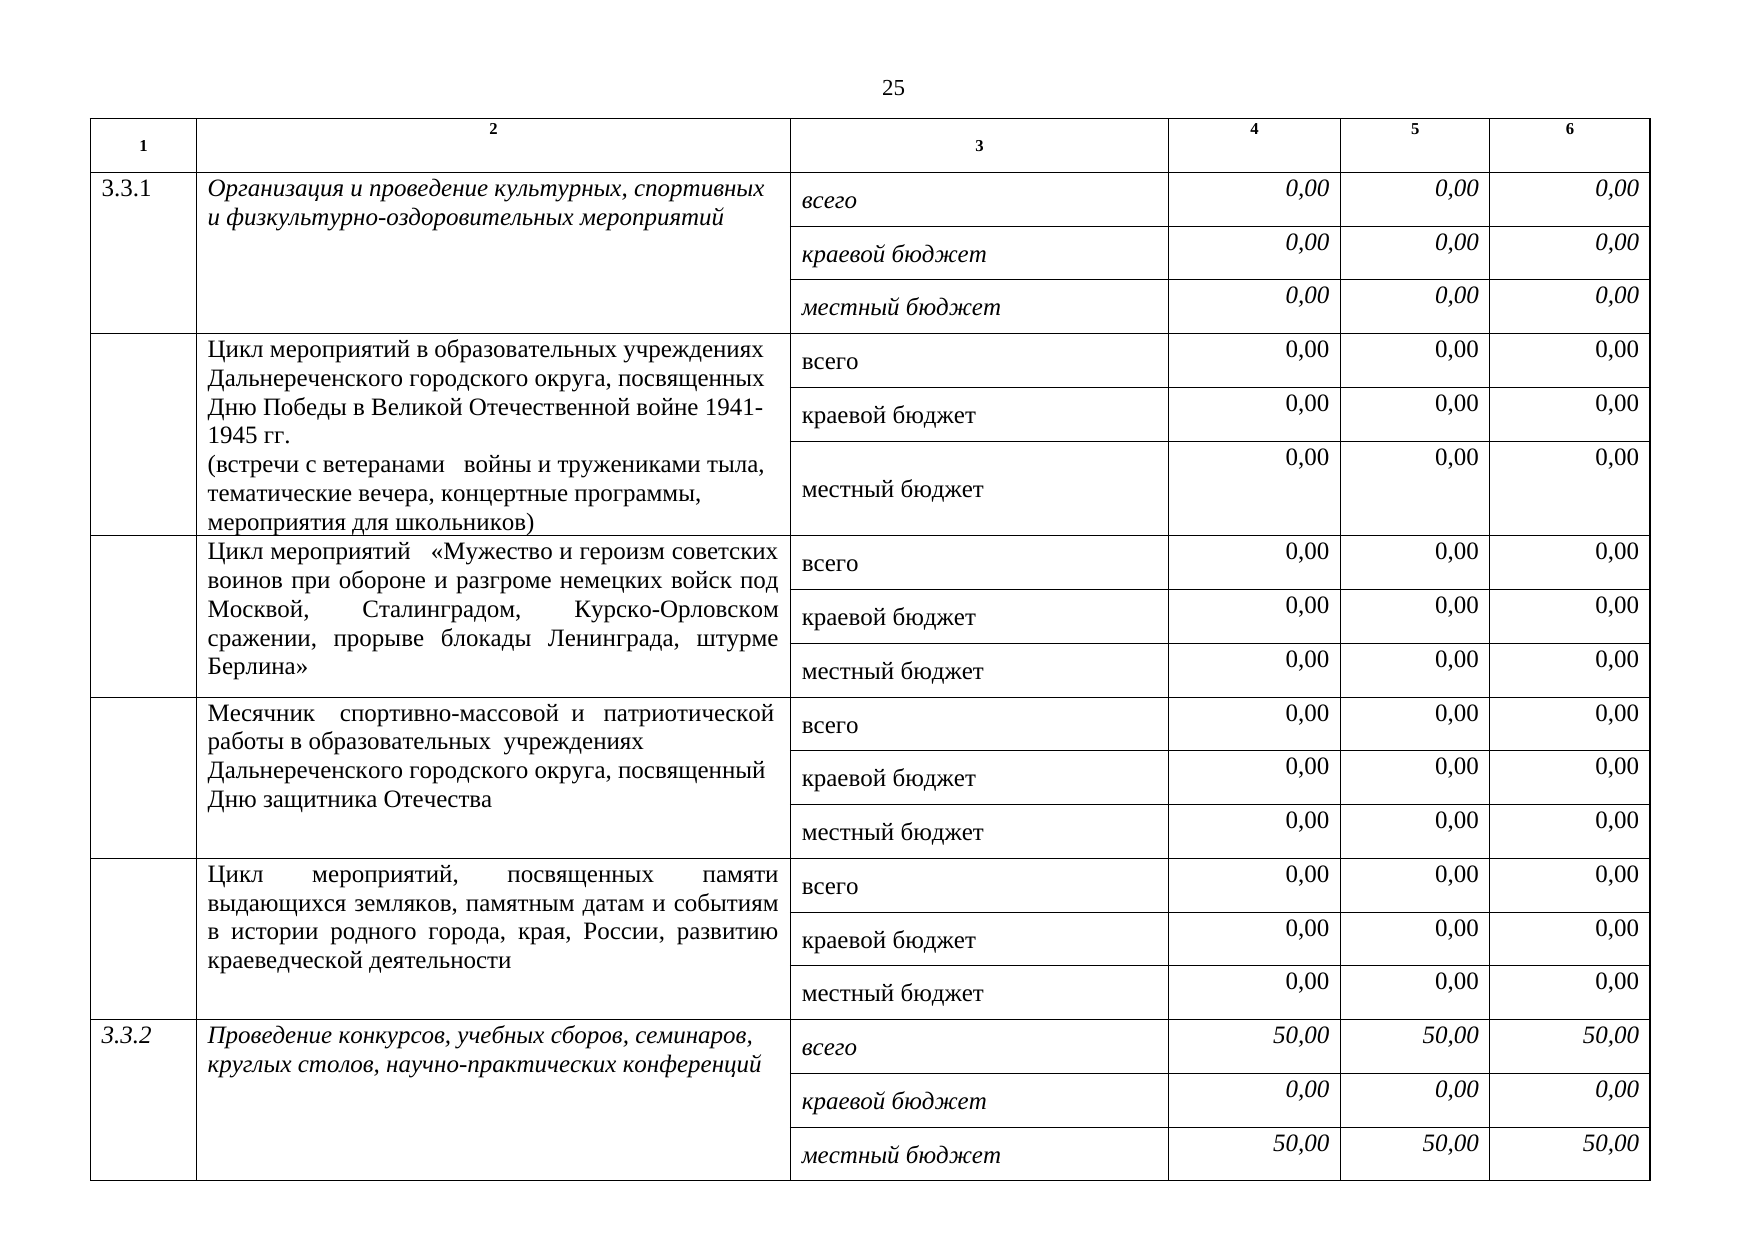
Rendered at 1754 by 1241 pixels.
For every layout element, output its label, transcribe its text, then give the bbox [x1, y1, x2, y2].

table_cell 0,00 [1169, 227, 1340, 279]
table_cell 0,00 [1341, 590, 1489, 643]
table_cell всего [791, 859, 1168, 912]
table_cell краевой бюджет [791, 227, 1168, 279]
table_cell 0,00 [1169, 536, 1340, 589]
table_cell 0,00 [1341, 334, 1489, 387]
table_cell 0,00 [1490, 644, 1649, 697]
table_cell 0,00 [1341, 698, 1489, 750]
table_cell 0,00 [1490, 173, 1649, 226]
table_cell краевой бюджет [791, 913, 1168, 965]
table_cell 0,00 [1490, 442, 1649, 535]
table_cell [91, 698, 196, 858]
table_cell 0,00 [1169, 966, 1340, 1019]
table_cell всего [791, 1020, 1168, 1073]
table_cell 0,00 [1341, 442, 1489, 535]
table_cell 3.3.2 [91, 1020, 196, 1180]
table_cell 0,00 [1169, 442, 1340, 535]
table_cell 0,00 [1341, 227, 1489, 279]
table_cell 0,00 [1169, 805, 1340, 858]
table_cell 0,00 [1341, 644, 1489, 697]
table_cell местный бюджет [791, 966, 1168, 1019]
table_cell 0,00 [1490, 227, 1649, 279]
table_cell 0,00 [1490, 590, 1649, 643]
table_cell 0,00 [1169, 913, 1340, 965]
table_cell 3.3.1 [91, 173, 196, 333]
table_header 5 [1341, 119, 1489, 172]
table_cell Проведение конкурсов, учебных сборов, семинаров, круглых столов, научно-практических конференций [197, 1020, 790, 1180]
table_cell [91, 536, 196, 697]
table_cell местный бюджет [791, 805, 1168, 858]
table_cell 0,00 [1341, 280, 1489, 333]
table_cell 0,00 [1490, 751, 1649, 804]
table_cell 0,00 [1490, 913, 1649, 965]
table_cell местный бюджет [791, 644, 1168, 697]
table_cell 0,00 [1341, 913, 1489, 965]
table_cell 0,00 [1341, 859, 1489, 912]
table_cell всего [791, 334, 1168, 387]
table_cell 0,00 [1341, 388, 1489, 441]
table_header 3 [791, 119, 1168, 172]
table_cell 0,00 [1169, 590, 1340, 643]
table_cell 50,00 [1490, 1020, 1649, 1073]
table_header 4 [1169, 119, 1340, 172]
table_cell 0,00 [1169, 644, 1340, 697]
table_cell 50,00 [1341, 1128, 1489, 1180]
table_cell 0,00 [1169, 173, 1340, 226]
table_cell Цикл мероприятий «Мужество и героизм советских воинов при обороне и разгроме немецких войск под Москвой, Сталинградом, Курско-Орловском сражении, прорыве блокады Ленинграда, штурме Берлина» [197, 536, 790, 697]
table_cell [91, 859, 196, 1019]
table_cell краевой бюджет [791, 1074, 1168, 1127]
table_cell 50,00 [1341, 1020, 1489, 1073]
table_header 1 [91, 119, 196, 172]
table_cell Цикл мероприятий, посвященных памяти выдающихся земляков, памятным датам и событиям в истории родного города, края, России, развитию краеведческой деятельности [197, 859, 790, 1019]
table_cell 0,00 [1341, 1074, 1489, 1127]
table_cell 0,00 [1169, 1074, 1340, 1127]
table_cell 50,00 [1169, 1020, 1340, 1073]
table_cell 0,00 [1490, 698, 1649, 750]
table_cell краевой бюджет [791, 751, 1168, 804]
table_cell местный бюджет [791, 280, 1168, 333]
table_cell 0,00 [1169, 698, 1340, 750]
table_cell 0,00 [1490, 1074, 1649, 1127]
table_cell местный бюджет [791, 442, 1168, 535]
table_cell 0,00 [1169, 859, 1340, 912]
table_cell краевой бюджет [791, 590, 1168, 643]
table_cell всего [791, 173, 1168, 226]
table_cell 0,00 [1169, 388, 1340, 441]
table_cell [91, 334, 196, 535]
table_cell 0,00 [1169, 751, 1340, 804]
table_cell местный бюджет [791, 1128, 1168, 1180]
table_cell 0,00 [1341, 805, 1489, 858]
table_cell 0,00 [1490, 536, 1649, 589]
table_cell 0,00 [1169, 334, 1340, 387]
table_cell 50,00 [1490, 1128, 1649, 1180]
table_cell Организация и проведение культурных, спортивных и физкультурно-оздоровительных мероприятий [197, 173, 790, 333]
table_cell всего [791, 698, 1168, 750]
table_header 6 [1490, 119, 1649, 172]
table_cell Цикл мероприятий в образовательных учреждениях Дальнереченского городского округа, посвященных Дню Победы в Великой Отечественной войне 1941-1945 гг. (встречи с ветеранами войны и тружениками тыла, тематические вечера, концертные программы, мероприятия для школьников) [197, 334, 790, 535]
table_cell 0,00 [1490, 859, 1649, 912]
table_cell 0,00 [1490, 280, 1649, 333]
table_cell 0,00 [1169, 280, 1340, 333]
table_cell 0,00 [1490, 805, 1649, 858]
table_cell 0,00 [1490, 966, 1649, 1019]
table_cell 0,00 [1341, 173, 1489, 226]
table_cell 50,00 [1169, 1128, 1340, 1180]
table_cell 0,00 [1341, 966, 1489, 1019]
table_header 2 [197, 119, 790, 172]
table_cell всего [791, 536, 1168, 589]
table_cell 0,00 [1490, 334, 1649, 387]
table_cell 0,00 [1490, 388, 1649, 441]
table_cell Месячник спортивно-массовой и патриотической работы в образовательных учреждениях Дальнереченского городского округа, посвященный Дню защитника Отечества [197, 698, 790, 858]
table_cell 0,00 [1341, 751, 1489, 804]
table_cell 0,00 [1341, 536, 1489, 589]
table_cell краевой бюджет [791, 388, 1168, 441]
